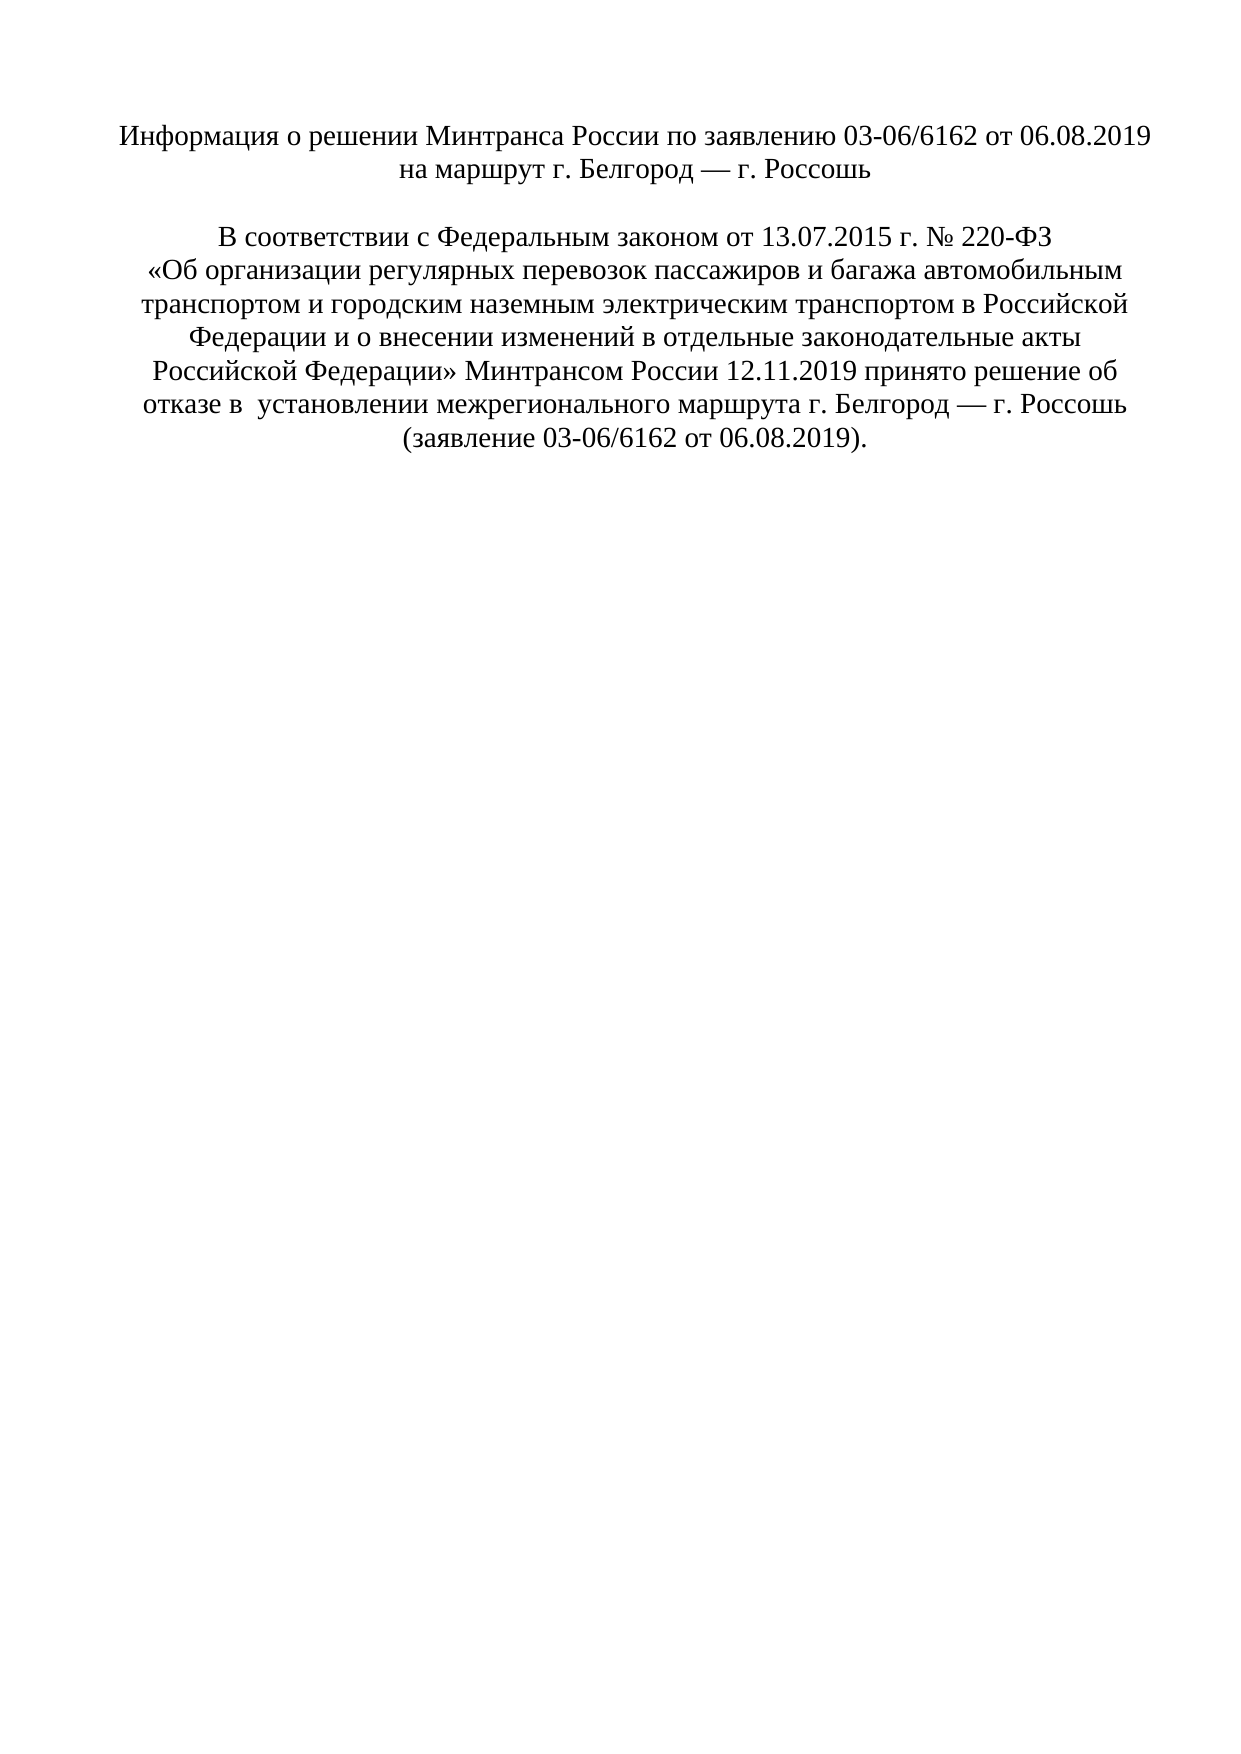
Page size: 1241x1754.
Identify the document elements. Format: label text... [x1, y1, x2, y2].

text В соответствии с Федеральным законом от 13.07.2015 г. № 220-ФЗ «Об организации регулярных перевозок пассажиров и багажа автомобильным транспортом и городским наземным электрическим транспортом в Российской Федерации и о внесении изменений в отдельные законодательные акты Российской Федерации» Минтрансом России 12.11.2019 принято решение об отказе в установлении межрегионального маршрута г. Белгород — г. Россошь (заявление 03-06/6162 от 06.08.2019). [118, 219, 1152, 453]
text Информация о решении Минтранса России по заявлению 03-06/6162 от 06.08.2019 на маршрут г. Белгород — г. Россошь [118, 118, 1152, 185]
